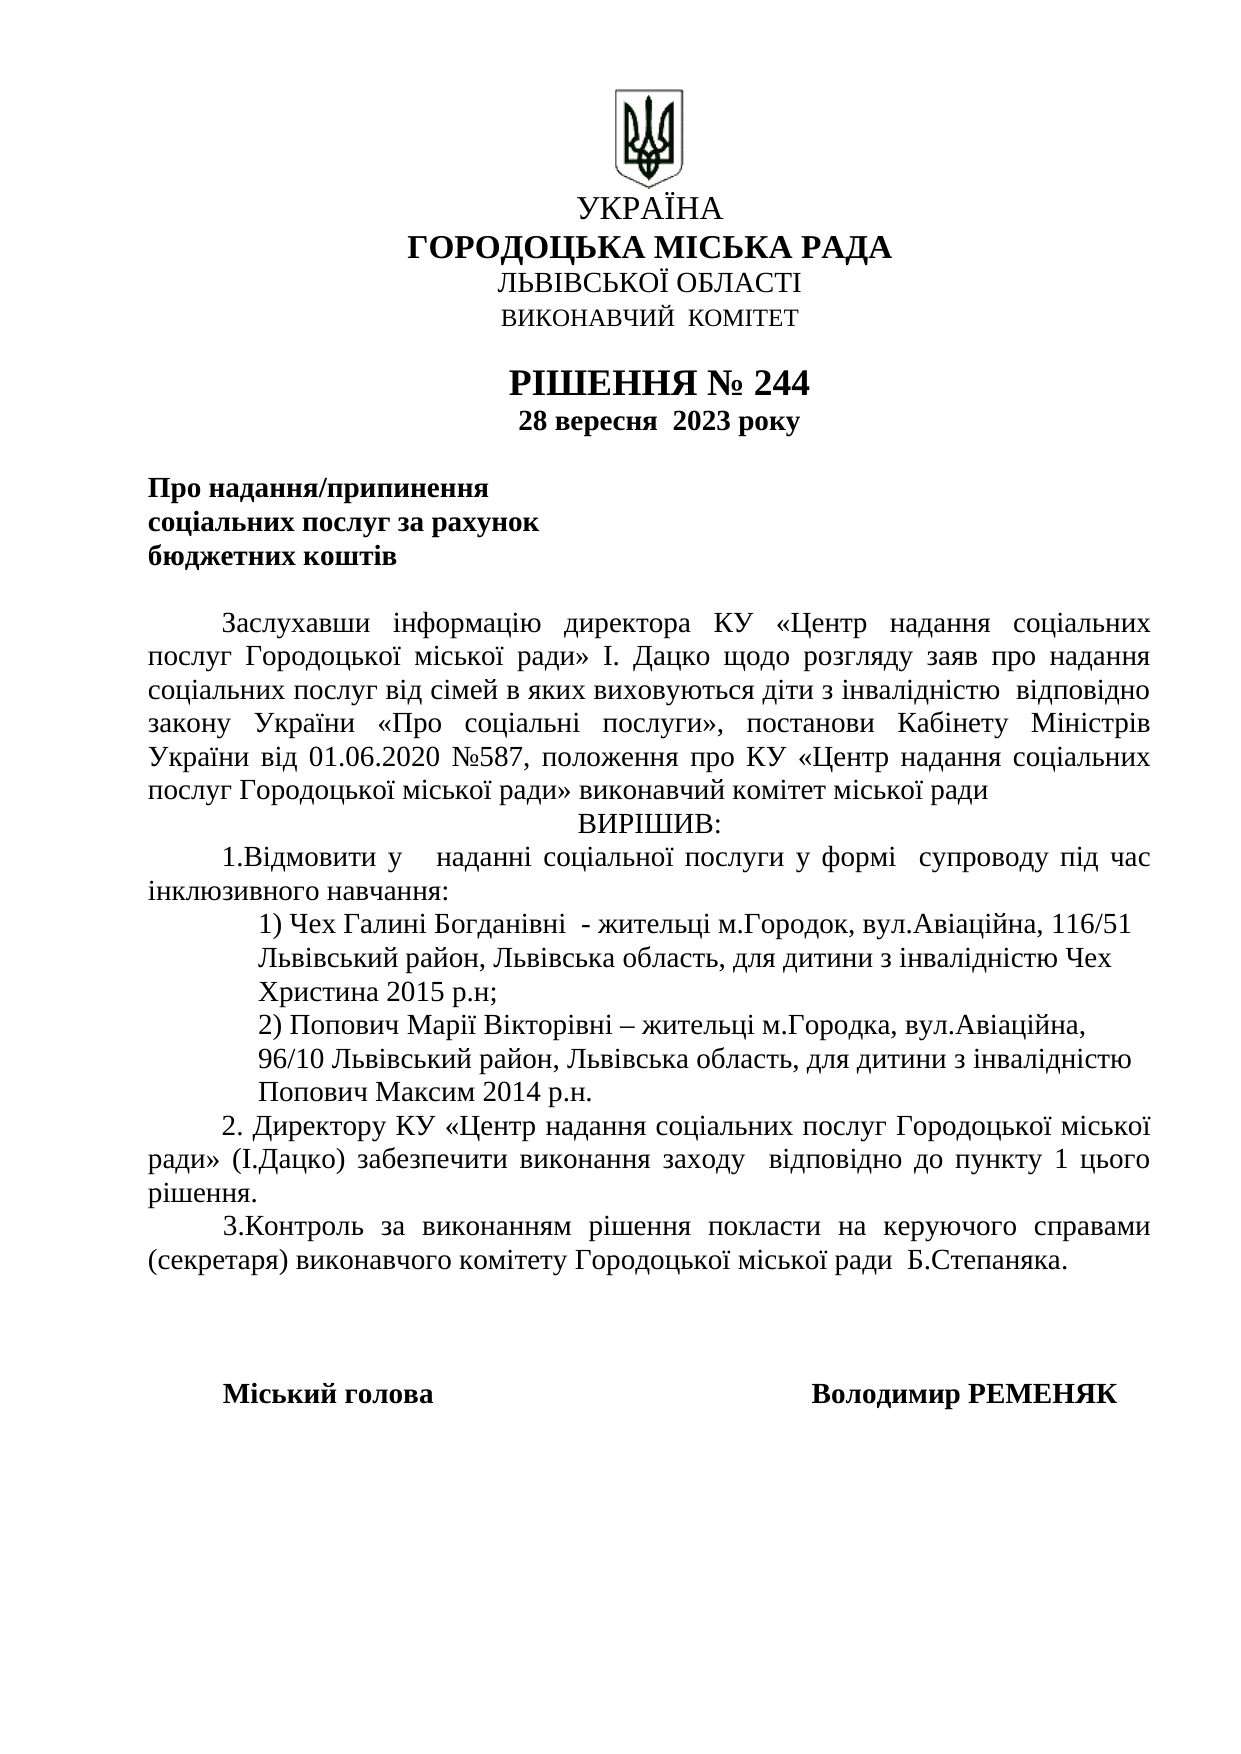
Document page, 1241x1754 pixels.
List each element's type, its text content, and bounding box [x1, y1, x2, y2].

text 1) Чех Галині Богданівні - жительці м.Городок, вул.Авіаційна, 116/51 [148, 907, 1152, 940]
text ЛЬВІВСЬКОЇ ОБЛАСТІ [148, 265, 1152, 299]
text 1.Відмовити у наданні соціальної послуги у формі супроводу під час інклюзивного навчання: [148, 839, 1152, 907]
text 96/10 Львівський район, Львівська область, для дитини з інвалідністю [148, 1041, 1152, 1074]
text Заслухавши інформацію директора КУ «Центр надання соціальних послуг Городоцької міської ради» І. Дацко щодо розгляду заяв про надання соціальних послуг від сімей в яких виховуються діти з інвалідністю відповідно закону України «Про соціальні послуги», постанови Кабінету Міністрів України від 01.06.2020 №587, положення про КУ «Центр надання соціальних послуг Городоцької міської ради» виконавчий комітет міської ради [148, 605, 1152, 806]
text 3.Контроль за виконанням рішення покласти на керуючого справами (секретаря) виконавчого комітету Городоцької міської ради Б.Степаняка. [148, 1208, 1152, 1276]
text 28 вересня 2023 року [148, 403, 1171, 437]
subtitle ВИКОНАВЧИЙ КОМІТЕТ [148, 303, 1152, 332]
picture [614, 88, 685, 189]
text РІШЕННЯ № 244 [148, 360, 1171, 403]
text бюджетних коштів [148, 538, 1152, 571]
text 2. Директору КУ «Центр надання соціальних послуг Городоцької міської ради» (І.Дацко) забезпечити виконання заходу відповідно до пункту 1 цього рішення. [148, 1108, 1152, 1208]
text Христина 2015 р.н; [148, 974, 1152, 1007]
text 2) Попович Марії Вікторівні – жительці м.Городка, вул.Авіаційна, [148, 1007, 1152, 1041]
text Про надання/припинення [148, 471, 1152, 504]
text Львівський район, Львівська область, для дитини з інвалідністю Чех [148, 940, 1152, 974]
text Міський голова Володимир РЕМЕНЯК [148, 1376, 1152, 1410]
text УКРАЇНА [148, 188, 1152, 227]
text Попович Максим 2014 р.н. [148, 1074, 1152, 1108]
text соціальних послуг за рахунок [148, 504, 1152, 538]
text ГОРОДОЦЬКА МІСЬКА РАДА [148, 227, 1152, 265]
text ВИРІШИВ: [148, 806, 1152, 839]
